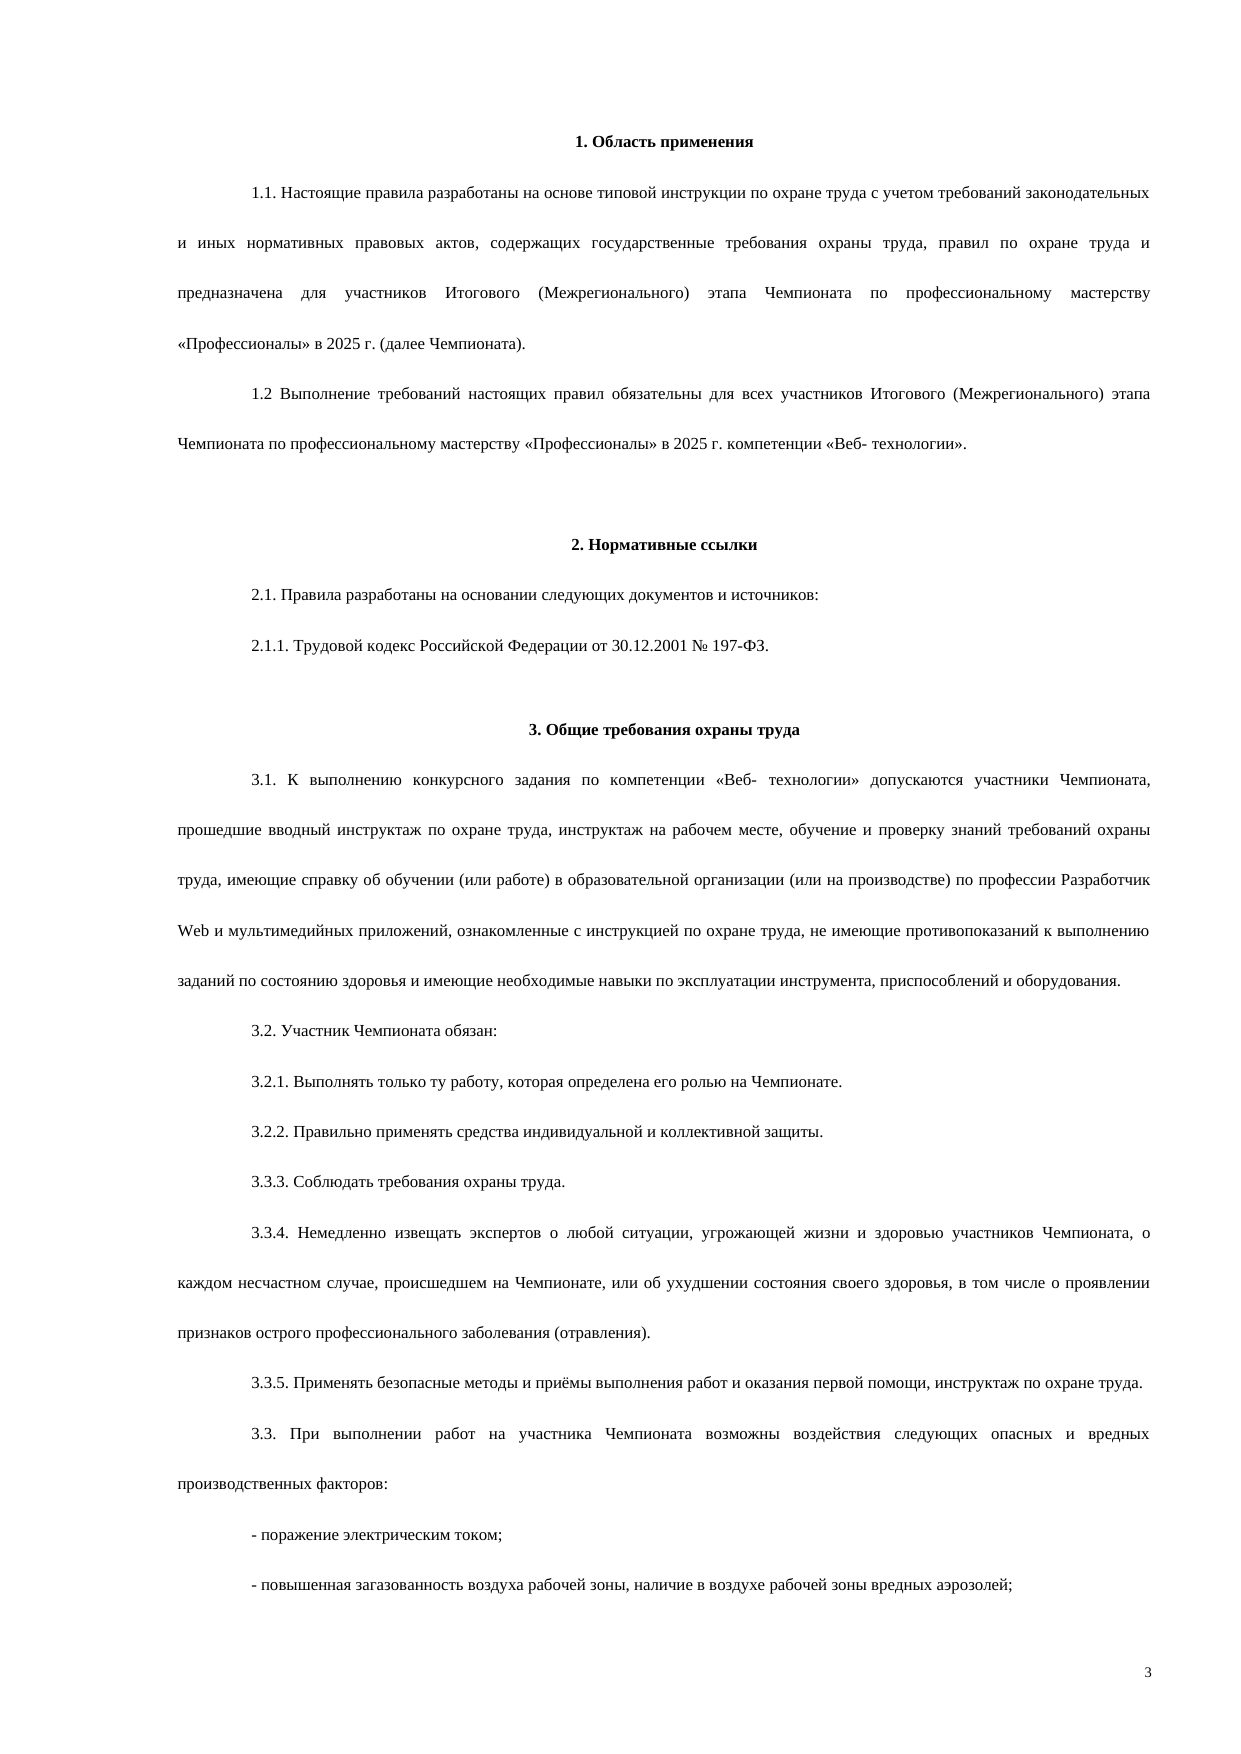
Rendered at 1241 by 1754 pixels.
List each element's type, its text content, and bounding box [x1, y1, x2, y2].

text 3.2. Участник Чемпионата обязан: [177, 1007, 1152, 1041]
text 3.3.5. Применять безопасные методы и приёмы выполнения работ и оказания первой помощи, инструктаж по охране труда. [177, 1359, 1152, 1393]
text 1.2 Выполнение требований настоящих правил обязательны для всех участников Итогового (Межрегионального) этапа Чемпионата по профессиональному мастерству «Профессионалы» в 2025 г. компетенции «Веб- технологии». [177, 370, 1152, 453]
text 2.1.1. Трудовой кодекс Российской Федерации от 30.12.2001 № 197-ФЗ. [177, 621, 1152, 655]
text 2.1. Правила разработаны на основании следующих документов и источников: [177, 571, 1152, 604]
text 3.2.2. Правильно применять средства индивидуальной и коллективной защиты. [177, 1108, 1152, 1141]
text 2. Нормативные ссылки [177, 521, 1152, 554]
text 3.3.4. Немедленно извещать экспертов о любой ситуации, угрожающей жизни и здоровью участников Чемпионата, о каждом несчастном случае, происшедшем на Чемпионате, или об ухудшении состояния своего здоровья, в том числе о проявлении признаков острого профессионального заболевания (отравления). [177, 1208, 1152, 1342]
text 3.3. При выполнении работ на участника Чемпионата возможны воздействия следующих опасных и вредных производственных факторов: [177, 1409, 1152, 1493]
text - поражение электрическим током; [177, 1510, 1152, 1544]
text 3.2.1. Выполнять только ту работу, которая определена его ролью на Чемпионате. [177, 1057, 1152, 1091]
text 1. Область применения [177, 118, 1152, 152]
text 3.3.3. Соблюдать требования охраны труда. [177, 1158, 1152, 1191]
text 3.1. К выполнению конкурсного задания по компетенции «Веб- технологии» допускаются участники Чемпионата, прошедшие вводный инструктаж по охране труда, инструктаж на рабочем месте, обучение и проверку знаний требований охраны труда, имеющие справку об обучении (или работе) в образовательной организации (или на производстве) по профессии Разработчик Web и мультимедийных приложений, ознакомленные с инструкцией по охране труда, не имеющие противопоказаний к выполнению заданий по состоянию здоровья и имеющие необходимые навыки по эксплуатации инструмента, приспособлений и оборудования. [177, 755, 1152, 990]
text 3. Общие требования охраны труда [177, 705, 1152, 739]
text 1.1. Настоящие правила разработаны на основе типовой инструкции по охране труда с учетом требований законодательных и иных нормативных правовых актов, содержащих государственные требования охраны труда, правил по охране труда и предназначена для участников Итогового (Межрегионального) этапа Чемпионата по профессиональному мастерству «Профессионалы» в 2025 г. (далее Чемпионата). [177, 168, 1152, 353]
text - повышенная загазованность воздуха рабочей зоны, наличие в воздухе рабочей зоны вредных аэрозолей; [177, 1560, 1152, 1594]
